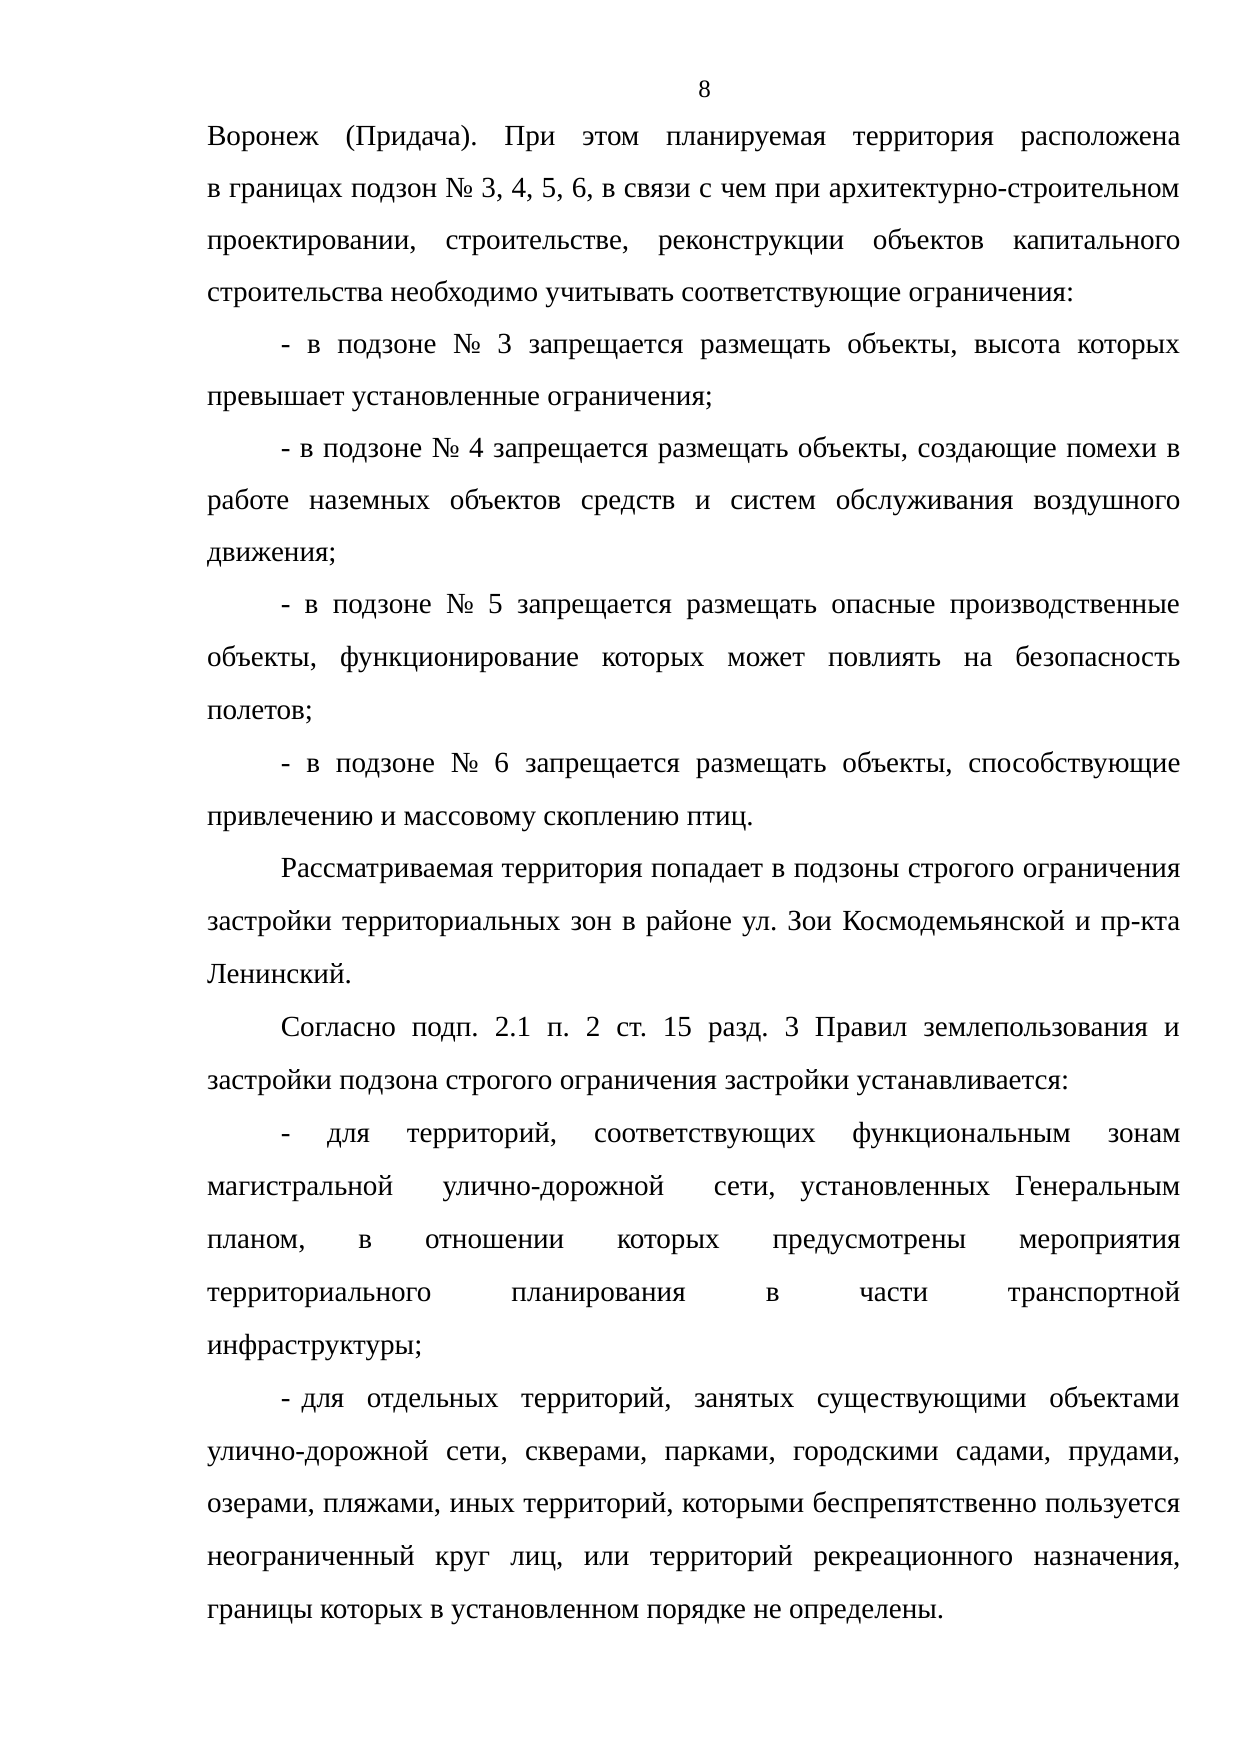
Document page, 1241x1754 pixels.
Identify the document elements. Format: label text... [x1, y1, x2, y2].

text - в подзоне № 5 запрещается размещать опасные производственные объекты, функционирование которых может повлиять на безопасность полетов; [207, 586, 1181, 725]
text - в подзоне № 4 запрещается размещать объекты, создающие помехи в работе наземных объектов средств и систем обслуживания воздушного движения; [207, 430, 1181, 567]
text Рассматриваемая территория попадает в подзоны строгого ограничения застройки территориальных зон в районе ул. Зои Космодемьянской и пр-кта Ленинский. [207, 851, 1181, 990]
text - в подзоне № 3 запрещается размещать объекты, высота которых превышает установленные ограничения; [207, 326, 1181, 412]
text Согласно подп. 2.1 п. 2 ст. 15 разд. 3 Правил землепользования и застройки подзона строгого ограничения застройки устанавливается: [207, 1009, 1181, 1096]
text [207, 118, 1181, 308]
text - в подзоне № 6 запрещается размещать объекты, способствующие привлечению и массовому скоплению птиц. [207, 745, 1181, 831]
text - для территорий, соответствующих функциональным зонам магистральной улично-дорожной сети, установленных Генеральным планом, в отношении которых предусмотрены мероприятия территориального планирования в части транспортной инфраструктуры; [207, 1115, 1181, 1360]
text - для отдельных территорий, занятых существующими объектами улично-дорожной сети, скверами, парками, городскими садами, прудами, озерами, пляжами, иных территорий, которыми беспрепятственно пользуется неограниченный круг лиц, или территорий рекреационного назначения, границы которых в установленном порядке не определены. [207, 1380, 1181, 1625]
